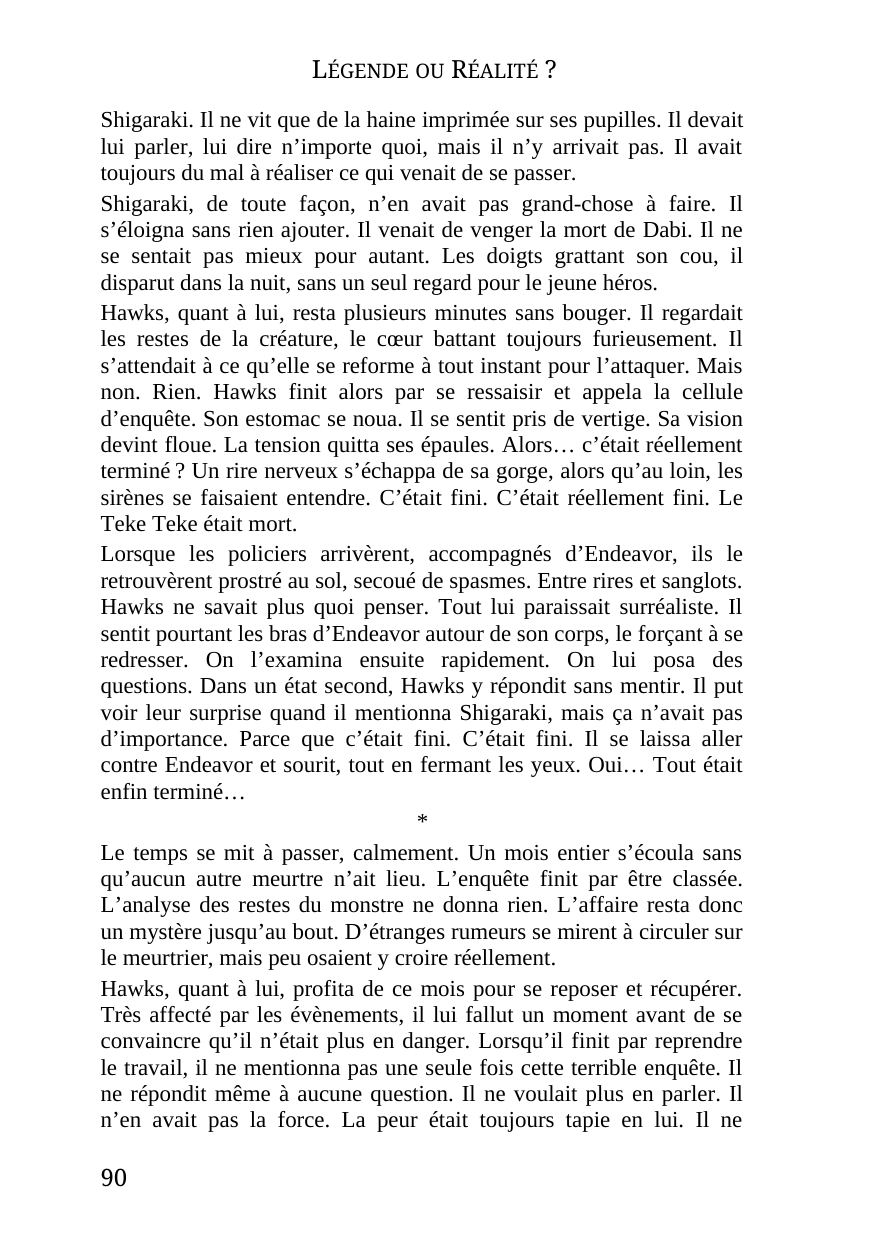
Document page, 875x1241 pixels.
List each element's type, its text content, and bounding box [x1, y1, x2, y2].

text Shigaraki, de toute façon, n’en avait pas grand-chose à faire. Il s’éloigna sans rien ajouter. Il venait de venger la mort de Dabi. Il ne se sentait pas mieux pour autant. Les doigts grattant son cou, il disparut dans la nuit, sans un seul regard pour le jeune héros. [100, 189, 744, 295]
text Lorsque les policiers arrivèrent, accompagnés d’Endeavor, ils le retrouvèrent prostré au sol, secoué de spasmes. Entre rires et sanglots. Hawks ne savait plus quoi penser. Tout lui paraissait surréaliste. Il sentit pourtant les bras d’Endeavor autour de son corps, le forçant à se redresser. On l’examina ensuite rapidement. On lui posa des questions. Dans un état second, Hawks y répondit sans mentir. Il put voir leur surprise quand il mentionna Shigaraki, mais ça n’avait pas d’importance. Parce que c’était fini. C’était fini. Il se laissa aller contre Endeavor et sourit, tout en fermant les yeux. Oui… Tout était enfin terminé… [100, 541, 744, 804]
text * [100, 808, 744, 834]
text Hawks, quant à lui, resta plusieurs minutes sans bouger. Il regardait les restes de la créature, le cœur battant toujours furieusement. Il s’attendait à ce qu’elle se reforme à tout instant pour l’attaquer. Mais non. Rien. Hawks finit alors par se ressaisir et appela la cellule d’enquête. Son estomac se noua. Il se sentit pris de vertige. Sa vision devint floue. La tension quitta ses épaules. Alors… c’était réellement terminé ? Un rire nerveux s’échappa de sa gorge, alors qu’au loin, les sirènes se faisaient entendre. C’était fini. C’était réellement fini. Le Teke Teke était mort. [100, 299, 744, 536]
text Le temps se mit à passer, calmement. Un mois entier s’écoula sans qu’aucun autre meurtre n’ait lieu. L’enquête finit par être classée. L’analyse des restes du monstre ne donna rien. L’affaire resta donc un mystère jusqu’au bout. D’étranges rumeurs se mirent à circuler sur le meurtrier, mais peu osaient y croire réellement. [100, 839, 744, 971]
